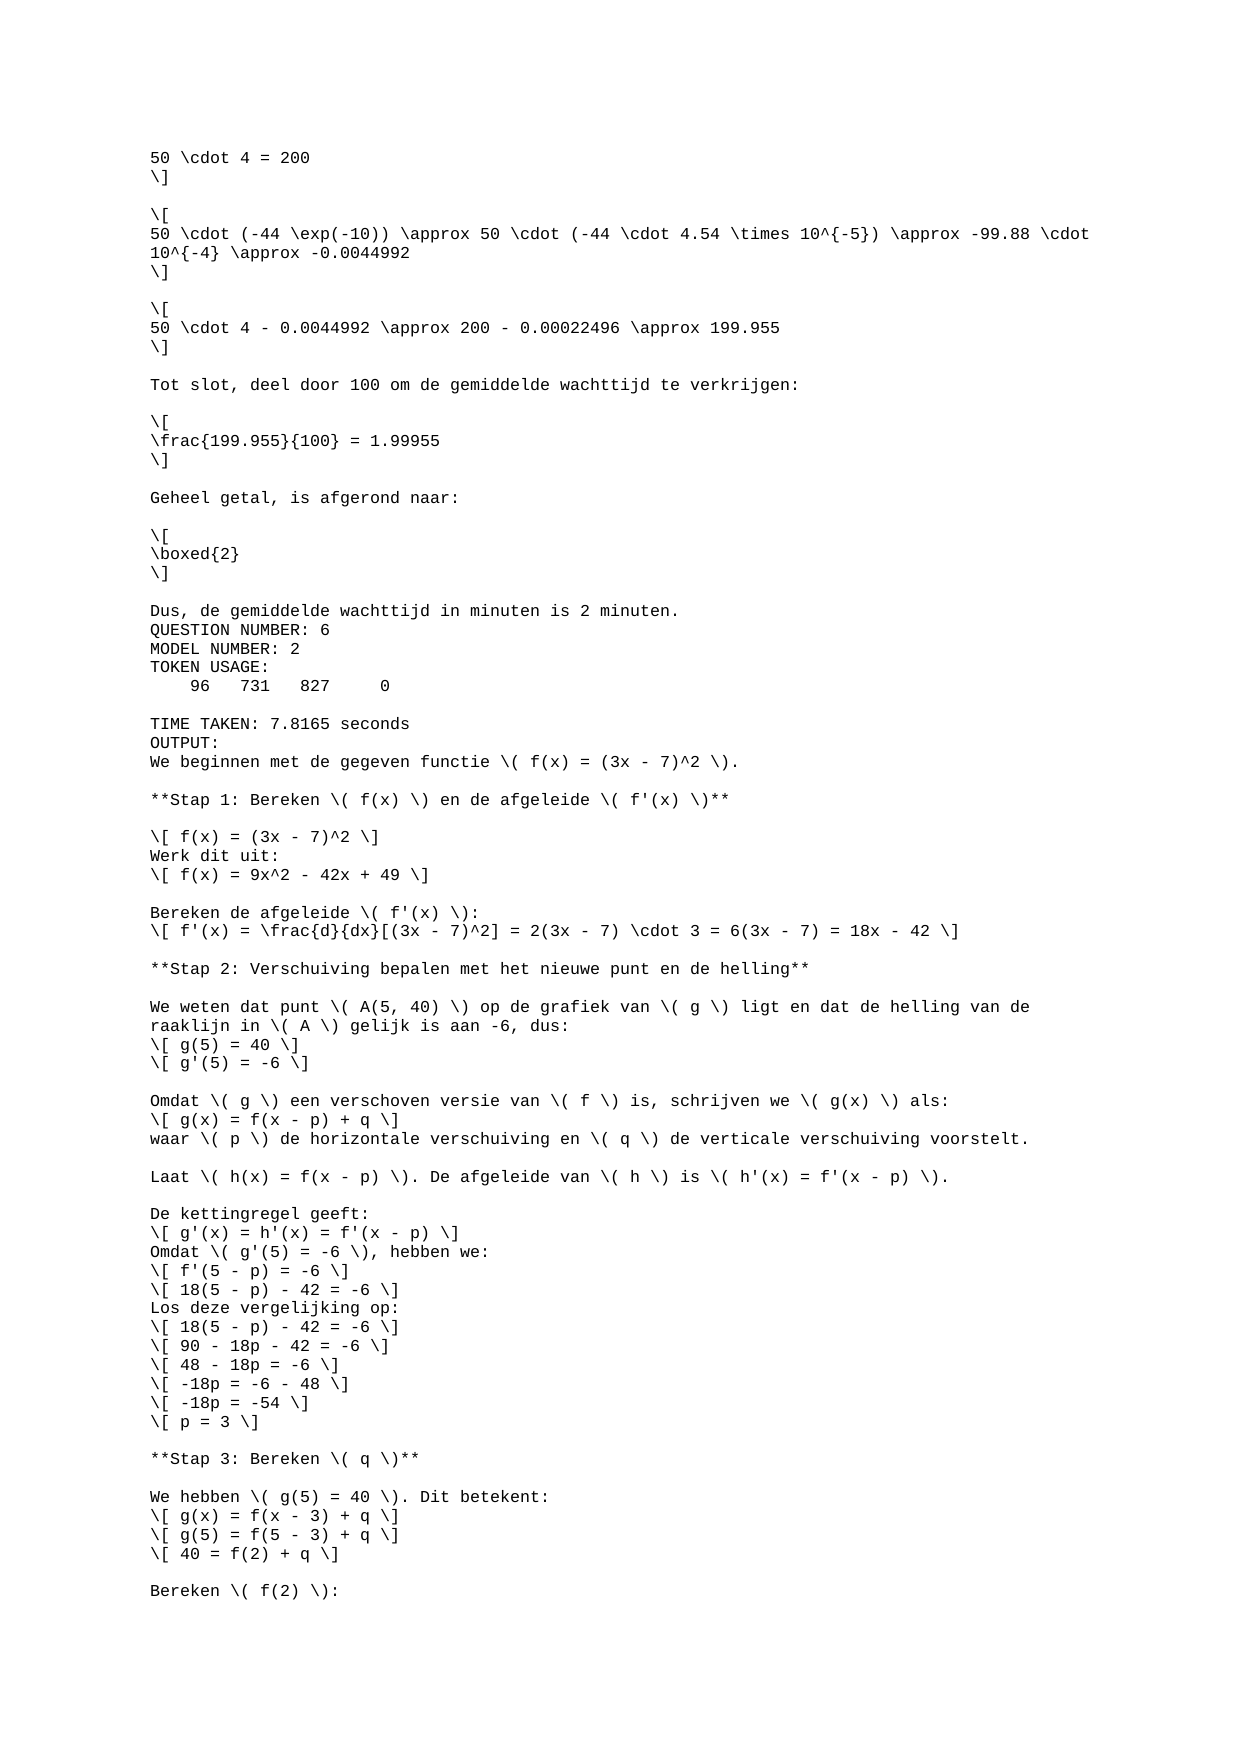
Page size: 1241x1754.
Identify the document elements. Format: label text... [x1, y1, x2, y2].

text \[ f'(5 - p) = -6 \] [150, 1262, 1090, 1281]
text Bereken \( f(2) \): [150, 1583, 1090, 1602]
text TIME TAKEN: 7.8165 seconds [150, 716, 1090, 734]
text MODEL NUMBER: 2 [150, 640, 1090, 659]
text \frac{199.955}{100} = 1.99955 [150, 433, 1090, 452]
text Geheel getal, is afgerond naar: [150, 489, 1090, 508]
text \[ g(5) = 40 \] [150, 1036, 1090, 1055]
text \[ g'(x) = h'(x) = f'(x - p) \] [150, 1225, 1090, 1243]
text **Stap 3: Bereken \( q \)** [150, 1451, 1090, 1470]
text 50 \cdot (-44 \exp(-10)) \approx 50 \cdot (-44 \cdot 4.54 \times 10^{-5}) \approx -99.88 \cdot 10^{-4} \approx -0.0044992 [150, 225, 1090, 263]
text waar \( p \) de horizontale verschuiving en \( q \) de verticale verschuiving voorstelt. [150, 1130, 1090, 1149]
text We beginnen met de gegeven functie \( f(x) = (3x - 7)^2 \). [150, 753, 1090, 772]
text \[ -18p = -6 - 48 \] [150, 1376, 1090, 1394]
text \] [150, 452, 1090, 471]
text Omdat \( g'(5) = -6 \), hebben we: [150, 1243, 1090, 1262]
text **Stap 2: Verschuiving bepalen met het nieuwe punt en de helling** [150, 961, 1090, 979]
text 50 \cdot 4 - 0.0044992 \approx 200 - 0.00022496 \approx 199.955 [150, 320, 1090, 338]
text Bereken de afgeleide \( f'(x) \): [150, 904, 1090, 923]
text \[ f'(x) = \frac{d}{dx}[(3x - 7)^2] = 2(3x - 7) \cdot 3 = 6(3x - 7) = 18x - 42 \] [150, 923, 1090, 942]
text Werk dit uit: [150, 848, 1090, 866]
text \[ 18(5 - p) - 42 = -6 \] [150, 1281, 1090, 1300]
text \[ 90 - 18p - 42 = -6 \] [150, 1338, 1090, 1357]
text \] [150, 338, 1090, 357]
text \[ g'(5) = -6 \] [150, 1055, 1090, 1074]
text \[ [150, 414, 1090, 433]
text \[ g(5) = f(5 - 3) + q \] [150, 1526, 1090, 1545]
text \[ 40 = f(2) + q \] [150, 1545, 1090, 1564]
text **Stap 1: Bereken \( f(x) \) en de afgeleide \( f'(x) \)** [150, 791, 1090, 810]
text 96 731 827 0 [150, 678, 1090, 697]
text \[ [150, 301, 1090, 320]
text Laat \( h(x) = f(x - p) \). De afgeleide van \( h \) is \( h'(x) = f'(x - p) \). [150, 1168, 1090, 1187]
text \] [150, 169, 1090, 188]
text \[ 48 - 18p = -6 \] [150, 1357, 1090, 1376]
text 50 \cdot 4 = 200 [150, 150, 1090, 169]
text \[ g(x) = f(x - 3) + q \] [150, 1507, 1090, 1526]
text \[ 18(5 - p) - 42 = -6 \] [150, 1319, 1090, 1338]
text We weten dat punt \( A(5, 40) \) op de grafiek van \( g \) ligt en dat de helling van de raaklijn in \( A \) gelijk is aan -6, dus: [150, 998, 1090, 1036]
text We hebben \( g(5) = 40 \). Dit betekent: [150, 1489, 1090, 1507]
text \[ [150, 207, 1090, 225]
text TOKEN USAGE: [150, 659, 1090, 678]
text \] [150, 565, 1090, 584]
text \] [150, 263, 1090, 282]
text Omdat \( g \) een verschoven versie van \( f \) is, schrijven we \( g(x) \) als: [150, 1093, 1090, 1112]
text \[ p = 3 \] [150, 1413, 1090, 1432]
text \[ -18p = -54 \] [150, 1394, 1090, 1413]
text De kettingregel geeft: [150, 1206, 1090, 1225]
text QUESTION NUMBER: 6 [150, 621, 1090, 640]
text Tot slot, deel door 100 om de gemiddelde wachttijd te verkrijgen: [150, 376, 1090, 395]
text Dus, de gemiddelde wachttijd in minuten is 2 minuten. [150, 602, 1090, 621]
text Los deze vergelijking op: [150, 1300, 1090, 1319]
text OUTPUT: [150, 734, 1090, 753]
text \[ g(x) = f(x - p) + q \] [150, 1112, 1090, 1130]
text \[ f(x) = (3x - 7)^2 \] [150, 829, 1090, 848]
text \[ f(x) = 9x^2 - 42x + 49 \] [150, 866, 1090, 885]
text \[ [150, 527, 1090, 546]
text \boxed{2} [150, 546, 1090, 565]
